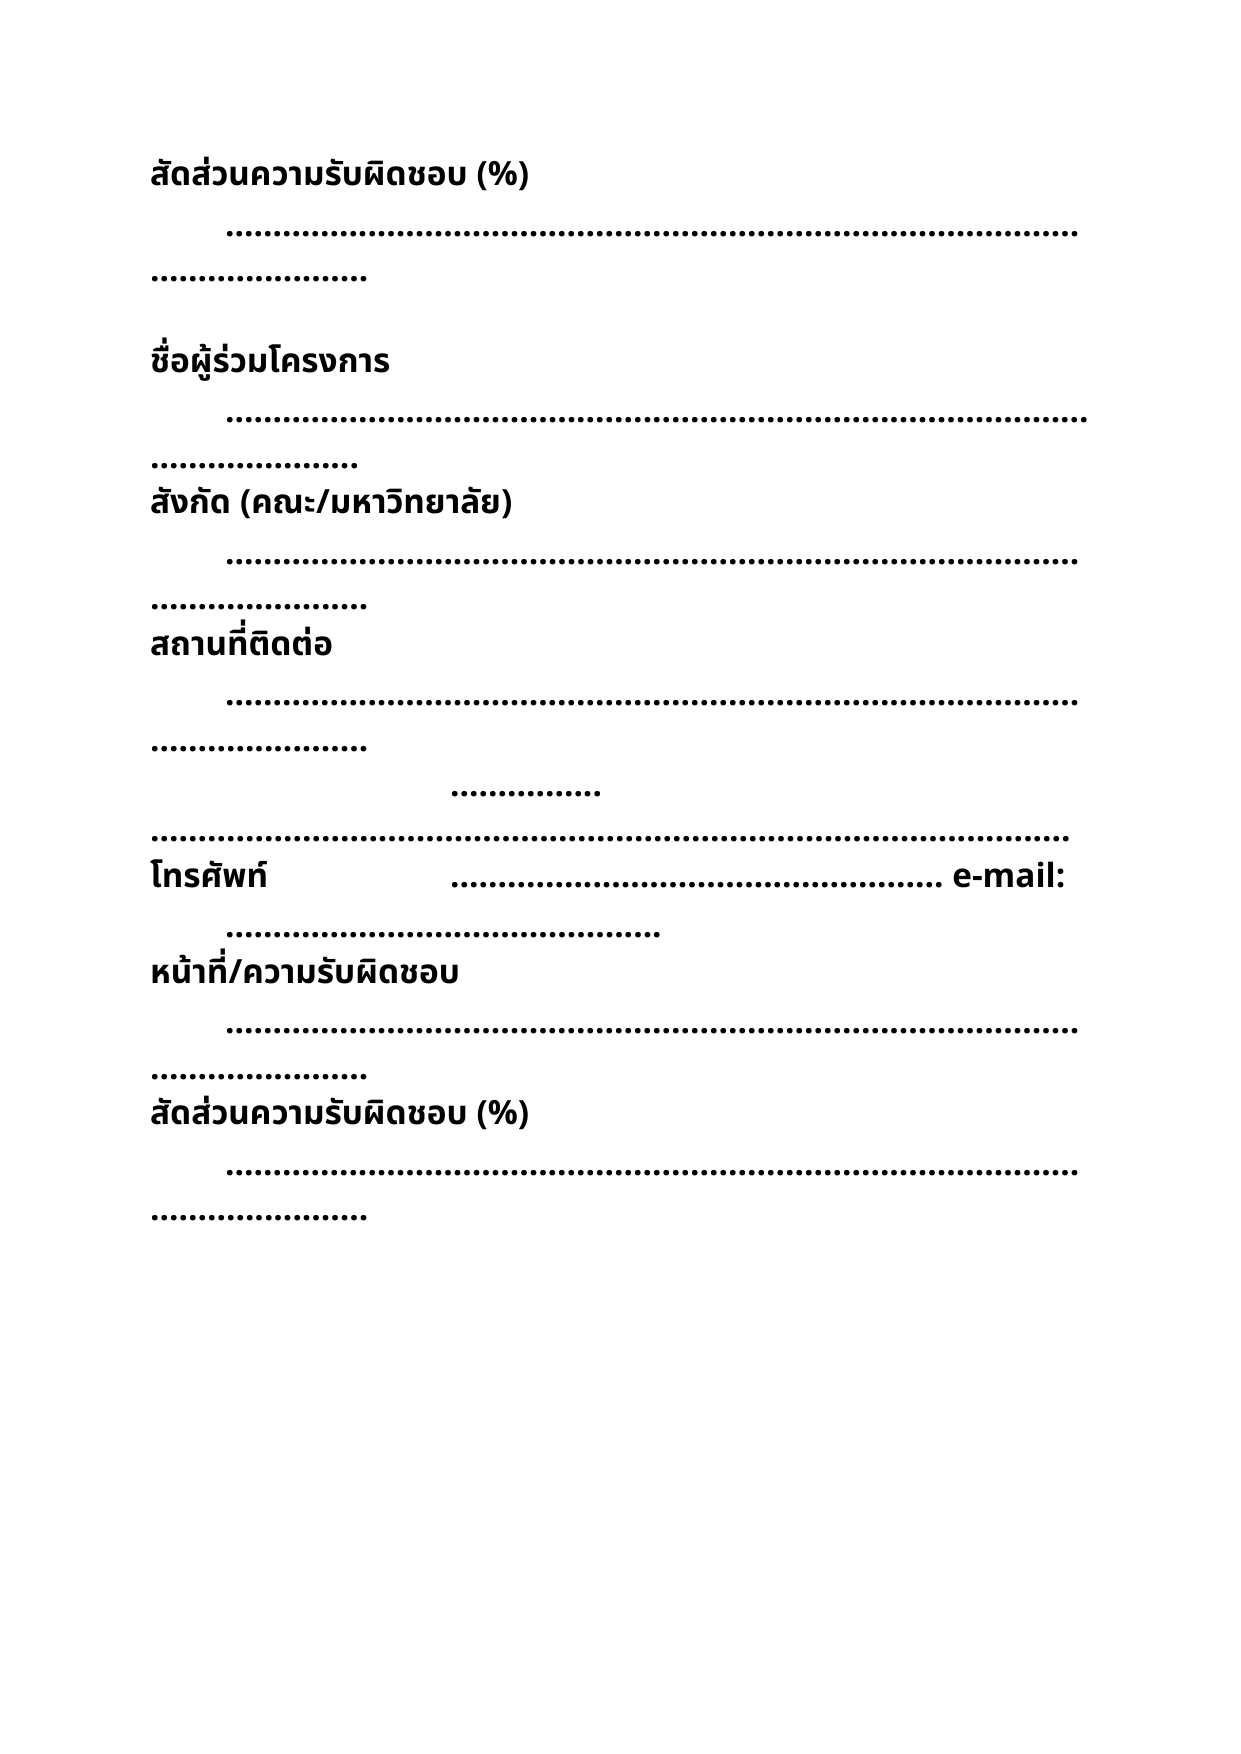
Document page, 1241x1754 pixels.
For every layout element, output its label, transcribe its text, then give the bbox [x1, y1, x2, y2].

text ชื่อผู้ร่วมโครงการ .……………………………………...……………………………………………………….... [150, 337, 1090, 478]
text สัดส่วนความรับผิดชอบ (%) .…………...………………………………………………………..………….................... [150, 1089, 1090, 1231]
text สัดส่วนความรับผิดชอบ (%) .…………...………………………………………………………..………….................... [150, 150, 1090, 291]
text โทรศัพท์ .…………...……………………………… e-mail: ……………………….…………...... [150, 852, 1090, 948]
text สถานที่ติดต่อ .…………...………………………………………………………..………….................... [150, 619, 1090, 761]
text สังกัด (คณะ/มหาวิทยาลัย) ……………………………...………………………………………………………..……...... [150, 478, 1090, 619]
text หน้าที่/ความรับผิดชอบ .…………...………………………………………………………..………….................... [150, 948, 1090, 1089]
text .…………...………………………………………………………..………….................... [150, 761, 1090, 852]
